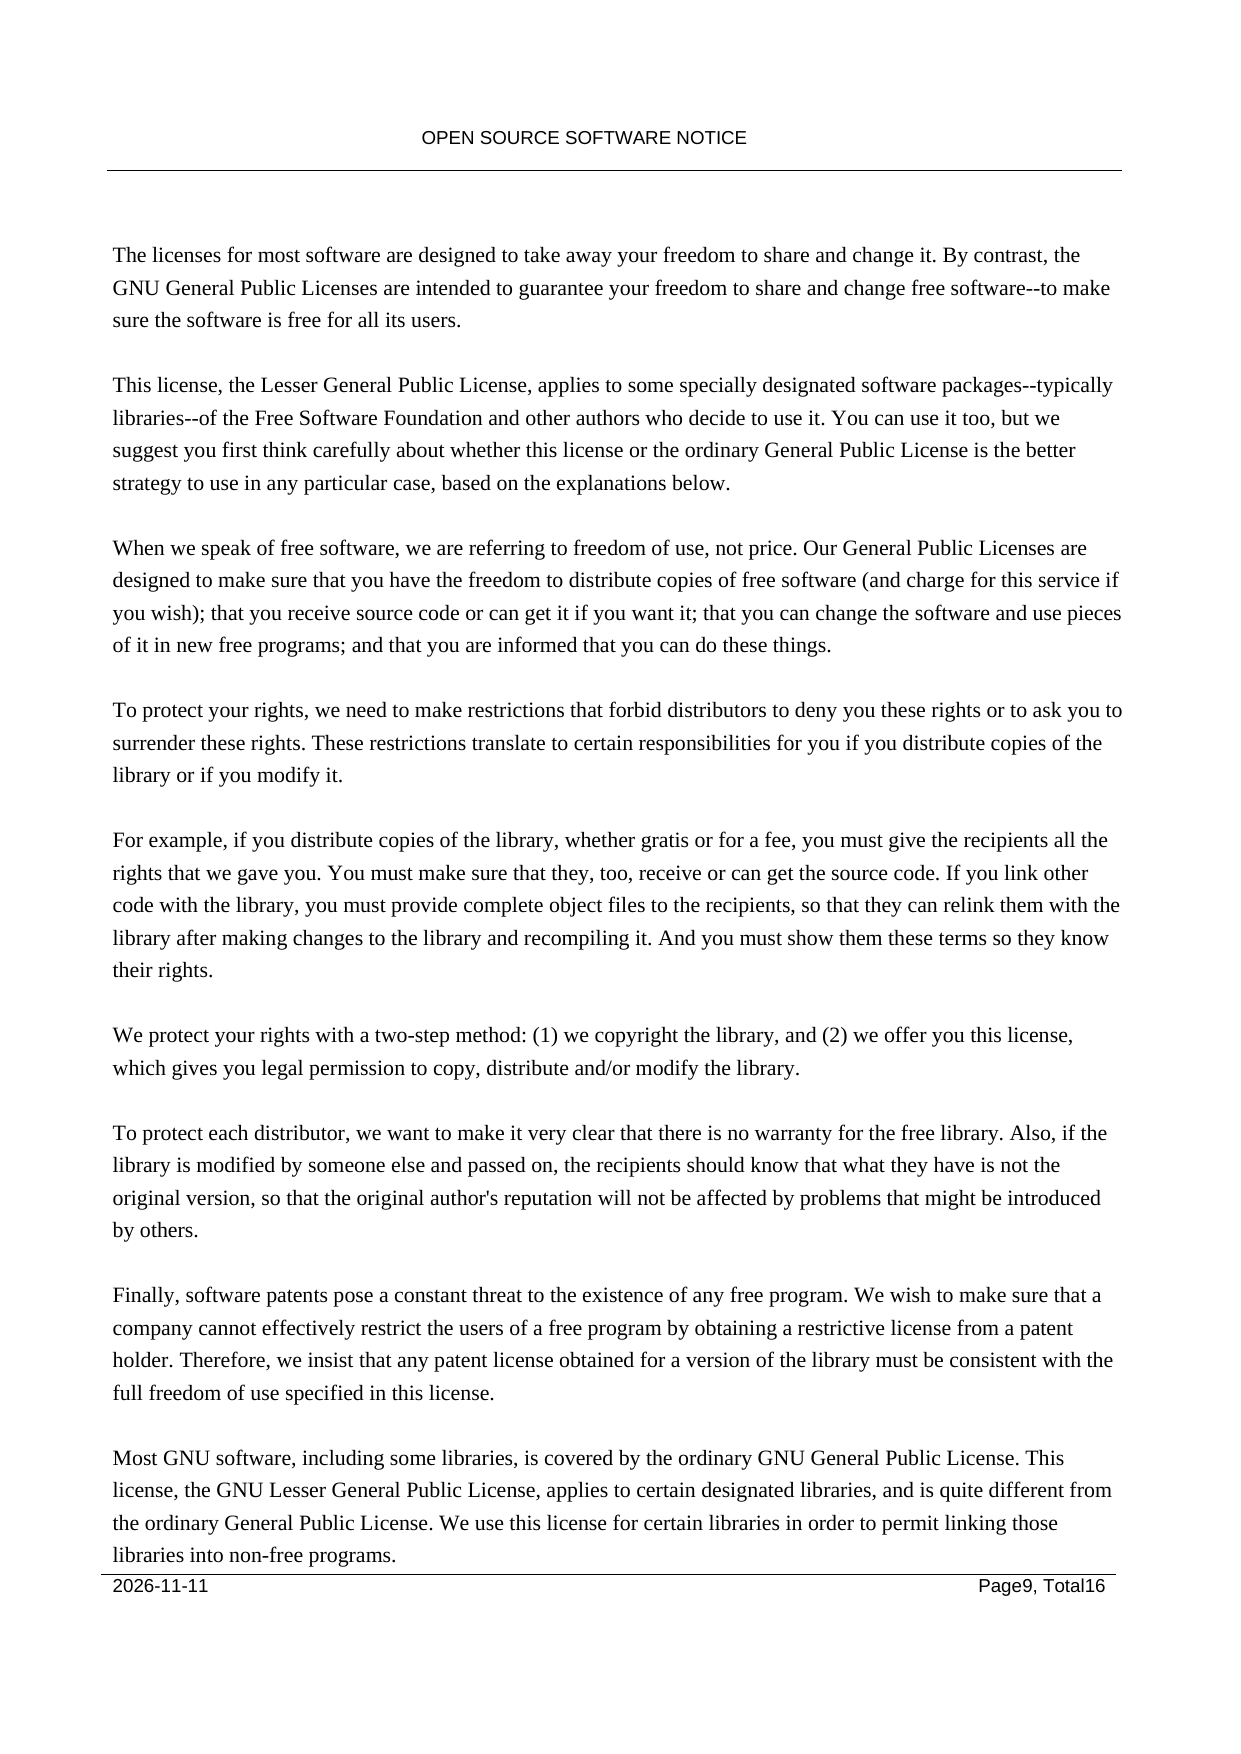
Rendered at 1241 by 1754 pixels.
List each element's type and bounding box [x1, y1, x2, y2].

text [112, 206, 1128, 1571]
